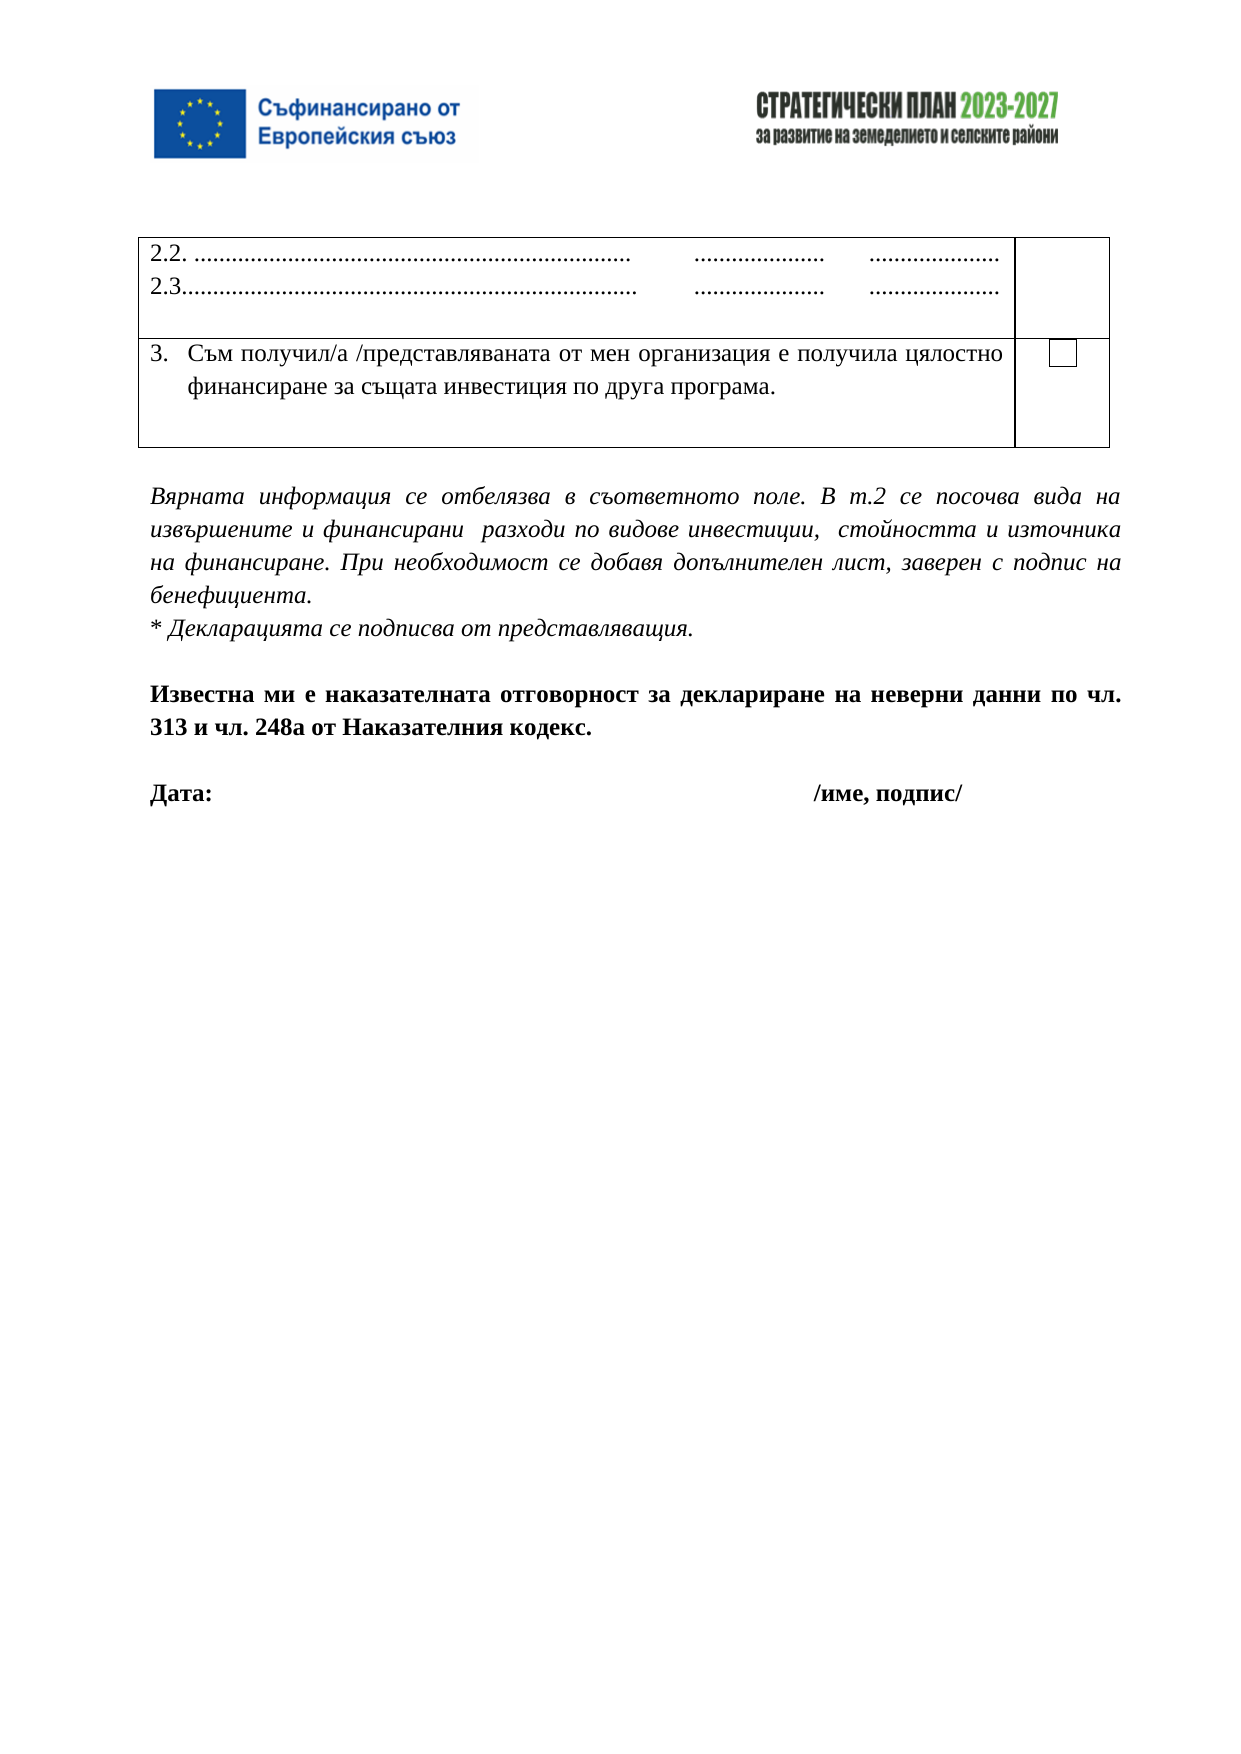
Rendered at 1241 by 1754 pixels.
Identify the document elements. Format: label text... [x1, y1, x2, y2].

text * Декларацията се подписва от представляващия. [150, 613, 1122, 642]
table_cell [1016, 238, 1109, 337]
table_cell Съм получил/а /представляваната от мен организация е получила цялостно финансиране за същата инвестиция по друга програма. [139, 339, 1014, 447]
table_cell [1016, 339, 1109, 447]
picture [755, 73, 1059, 163]
text Вярната информация се отбелязва в съответното поле. В т.2 се посочва вида на извършените и финансирани разходи по видове инвестиции, стойността и източника на финансиране. При необходимост се добавя допълнителен лист, заверен с подпис на бенефициента. [150, 481, 1122, 609]
text Дата: /име, подпис/ [150, 778, 1115, 807]
picture [150, 85, 479, 163]
text Известна ми е наказателната отговорност за деклариране на неверни данни по чл. 313 и чл. 248а от Наказателния кодекс. [150, 679, 1122, 741]
